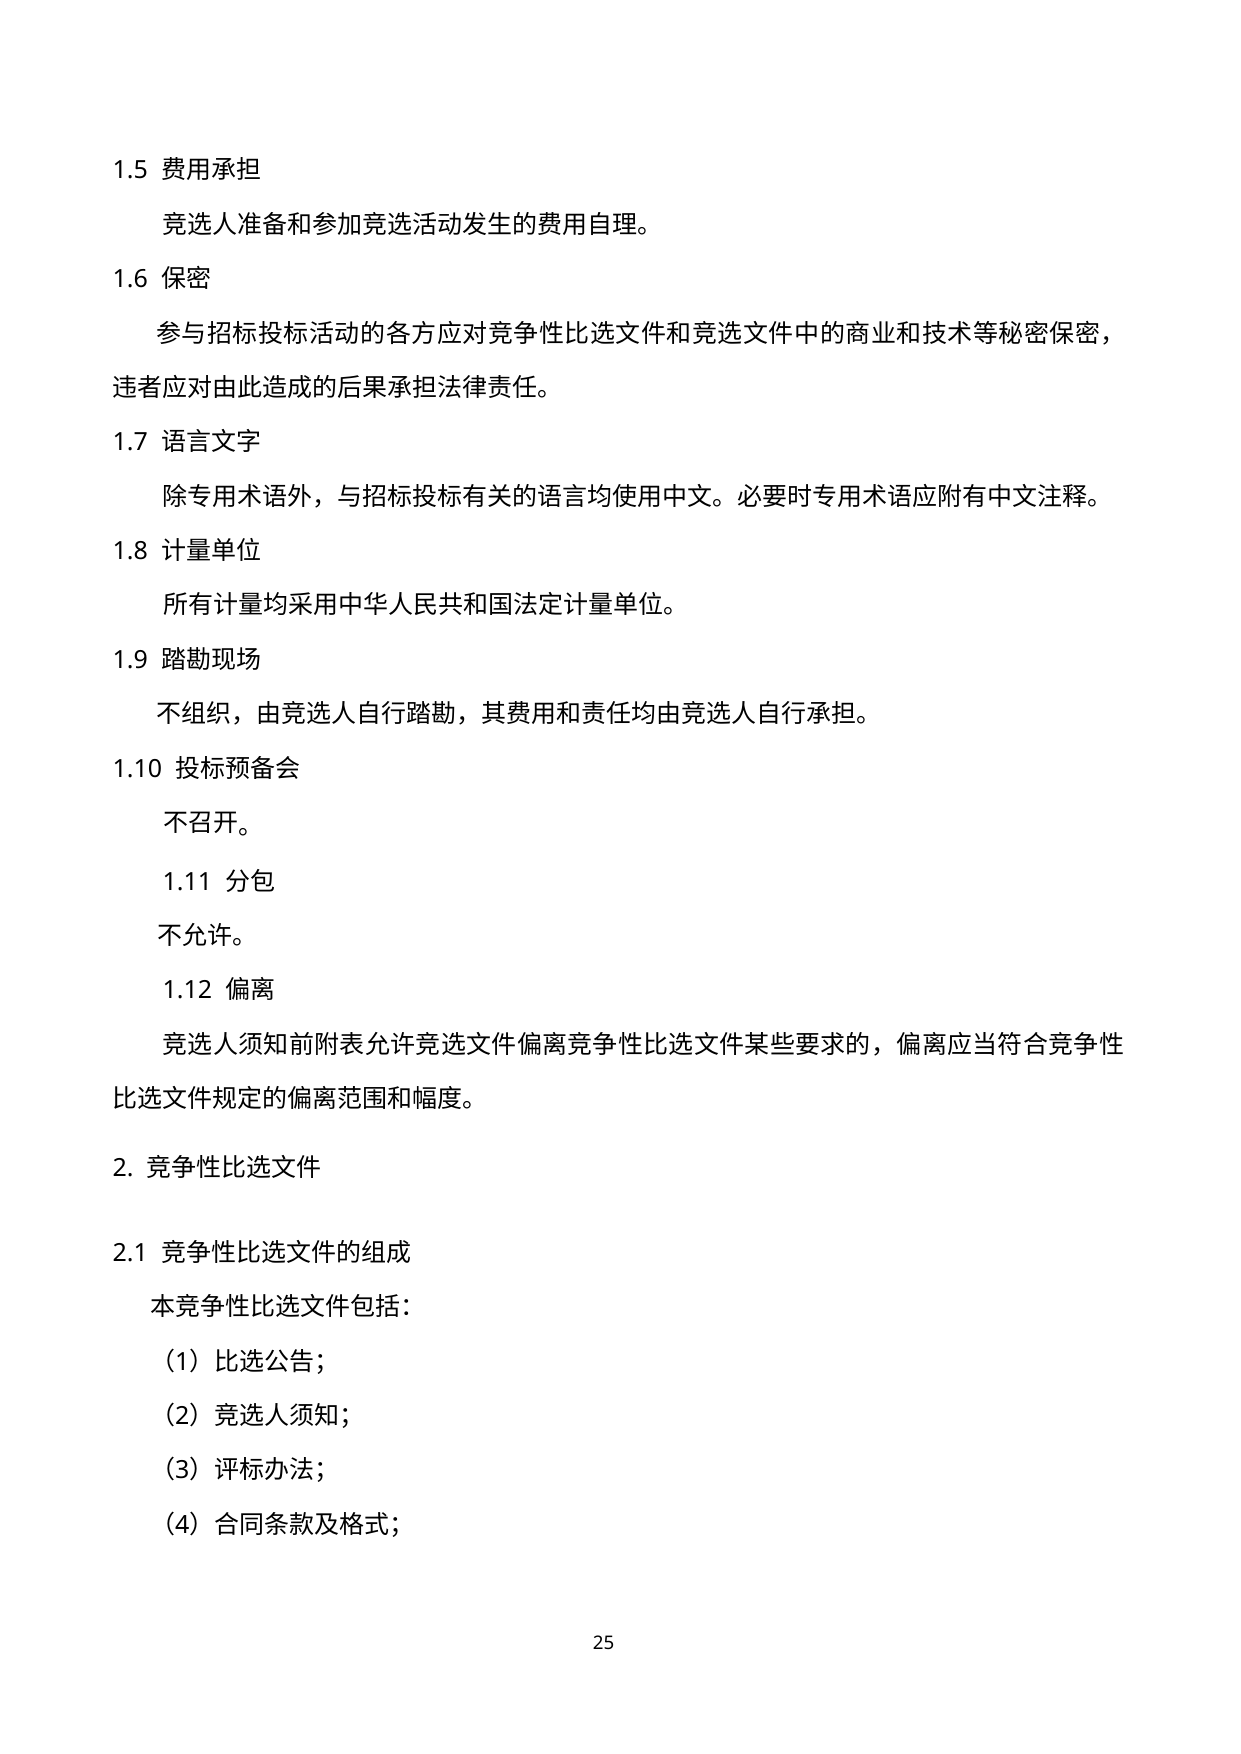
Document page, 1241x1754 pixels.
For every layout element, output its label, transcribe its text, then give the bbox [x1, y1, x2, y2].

subtitle 1.6 保密 [112, 259, 1128, 295]
text （1）比选公告； [150, 1341, 1128, 1377]
text （3）评标办法； [150, 1450, 1128, 1486]
text 除专用术语外，与招标投标有关的语言均使用中文。必要时专用术语应附有中文注释。 [112, 476, 1128, 512]
subtitle 1.8 计量单位 [112, 531, 1128, 567]
subtitle 1.12 偏离 [112, 970, 1128, 1006]
subtitle 1.7 语言文字 [112, 422, 1128, 458]
text （2）竞选人须知； [150, 1395, 1128, 1432]
subtitle 2.1 竞争性比选文件的组成 [112, 1232, 1128, 1268]
subtitle 1.10 投标预备会 [112, 748, 1128, 784]
text 所有计量均采用中华人民共和国法定计量单位。 [112, 585, 1128, 621]
text 不允许。 [112, 915, 1128, 952]
text 竞选人须知前附表允许竞选文件偏离竞争性比选文件某些要求的，偏离应当符合竞争性比选文件规定的偏离范围和幅度。 [112, 1024, 1128, 1115]
text 不组织，由竞选人自行踏勘，其费用和责任均由竞选人自行承担。 [112, 694, 1128, 730]
text 竞选人准备和参加竞选活动发生的费用自理。 [112, 204, 1128, 241]
text 不召开。 [112, 802, 1128, 842]
text （4）合同条款及格式； [150, 1504, 1128, 1540]
subtitle 2. 竞争性比选文件 [112, 1133, 1128, 1198]
text 参与招标投标活动的各方应对竞争性比选文件和竞选文件中的商业和技术等秘密保密，违者应对由此造成的后果承担法律责任。 [112, 313, 1128, 404]
subtitle 1.11 分包 [112, 861, 1128, 897]
subtitle 1.9 踏勘现场 [112, 639, 1128, 676]
text 本竞争性比选文件包括： [150, 1287, 1128, 1323]
subtitle 1.5 费用承担 [112, 150, 1128, 186]
